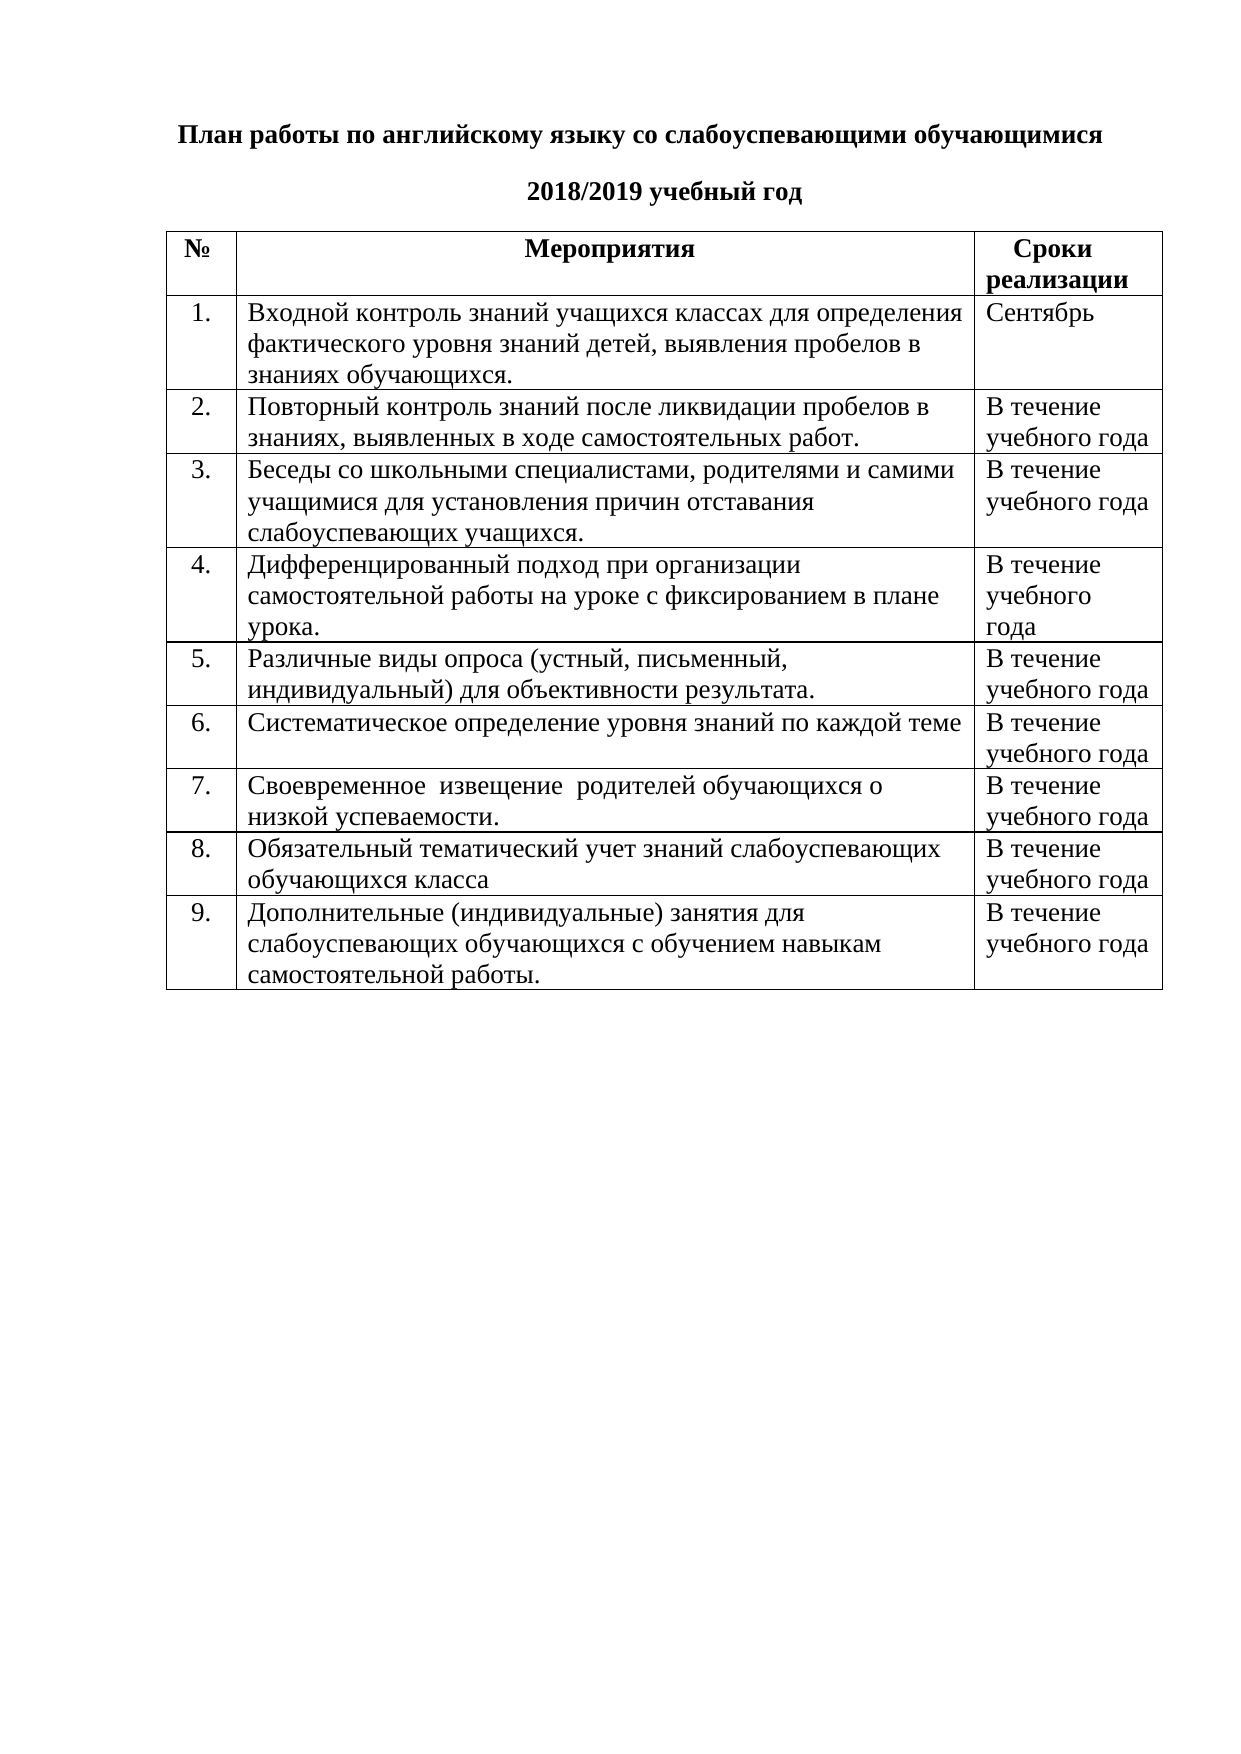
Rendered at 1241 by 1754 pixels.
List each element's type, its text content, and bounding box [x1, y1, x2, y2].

table_cell 3. [167, 454, 236, 547]
table_cell В течение учебного года [975, 769, 1162, 831]
table_cell В течение учебного года [975, 896, 1162, 989]
text План работы по английскому языку со слабоуспевающими обучающимися [177, 118, 1152, 149]
table_cell В течение учебного года [975, 390, 1162, 452]
table_cell В течение учебного года [975, 548, 1162, 641]
table_cell Дополнительные (индивидуальные) занятия для слабоуспевающих обучающихся с обучением навыкам самостоятельной работы. [237, 896, 974, 989]
table_cell Различные виды опроса (устный, письменный, индивидуальный) для объективности результата. [237, 643, 974, 705]
table_cell 5. [167, 643, 236, 705]
table_cell Дифференцированный подход при организации самостоятельной работы на уроке с фиксированием в плане урока. [237, 548, 974, 641]
table_cell 1. [167, 296, 236, 389]
table_cell В течение учебного года [975, 643, 1162, 705]
table_cell Беседы со школьными специалистами, родителями и самими учащимися для установления причин отставания слабоуспевающих учащихся. [237, 454, 974, 547]
table_header Сроки реализации [975, 232, 1162, 294]
table_cell Повторный контроль знаний после ликвидации пробелов в знаниях, выявленных в ходе самостоятельных работ. [237, 390, 974, 452]
table_cell В течение учебного года [975, 833, 1162, 895]
table_cell Обязательный тематический учет знаний слабоуспевающих обучающихся класса [237, 833, 974, 895]
table_cell 8. [167, 833, 236, 895]
table_cell 2. [167, 390, 236, 452]
text 2018/2019 учебный год [177, 175, 1152, 206]
table_cell В течение учебного года [975, 454, 1162, 547]
table_cell Входной контроль знаний учащихся классах для определения фактического уровня знаний детей, выявления пробелов в знаниях обучающихся. [237, 296, 974, 389]
table_cell В течение учебного года [975, 706, 1162, 768]
table_cell Своевременное извещение родителей обучающихся о низкой успеваемости. [237, 769, 974, 831]
table_cell Систематическое определение уровня знаний по каждой теме [237, 706, 974, 768]
table_cell Сентябрь [975, 296, 1162, 389]
table_cell 6. [167, 706, 236, 768]
table_cell 7. [167, 769, 236, 831]
table_header Мероприятия [237, 232, 974, 294]
table_header № [167, 232, 236, 294]
table_cell 4. [167, 548, 236, 641]
table_cell 9. [167, 896, 236, 989]
